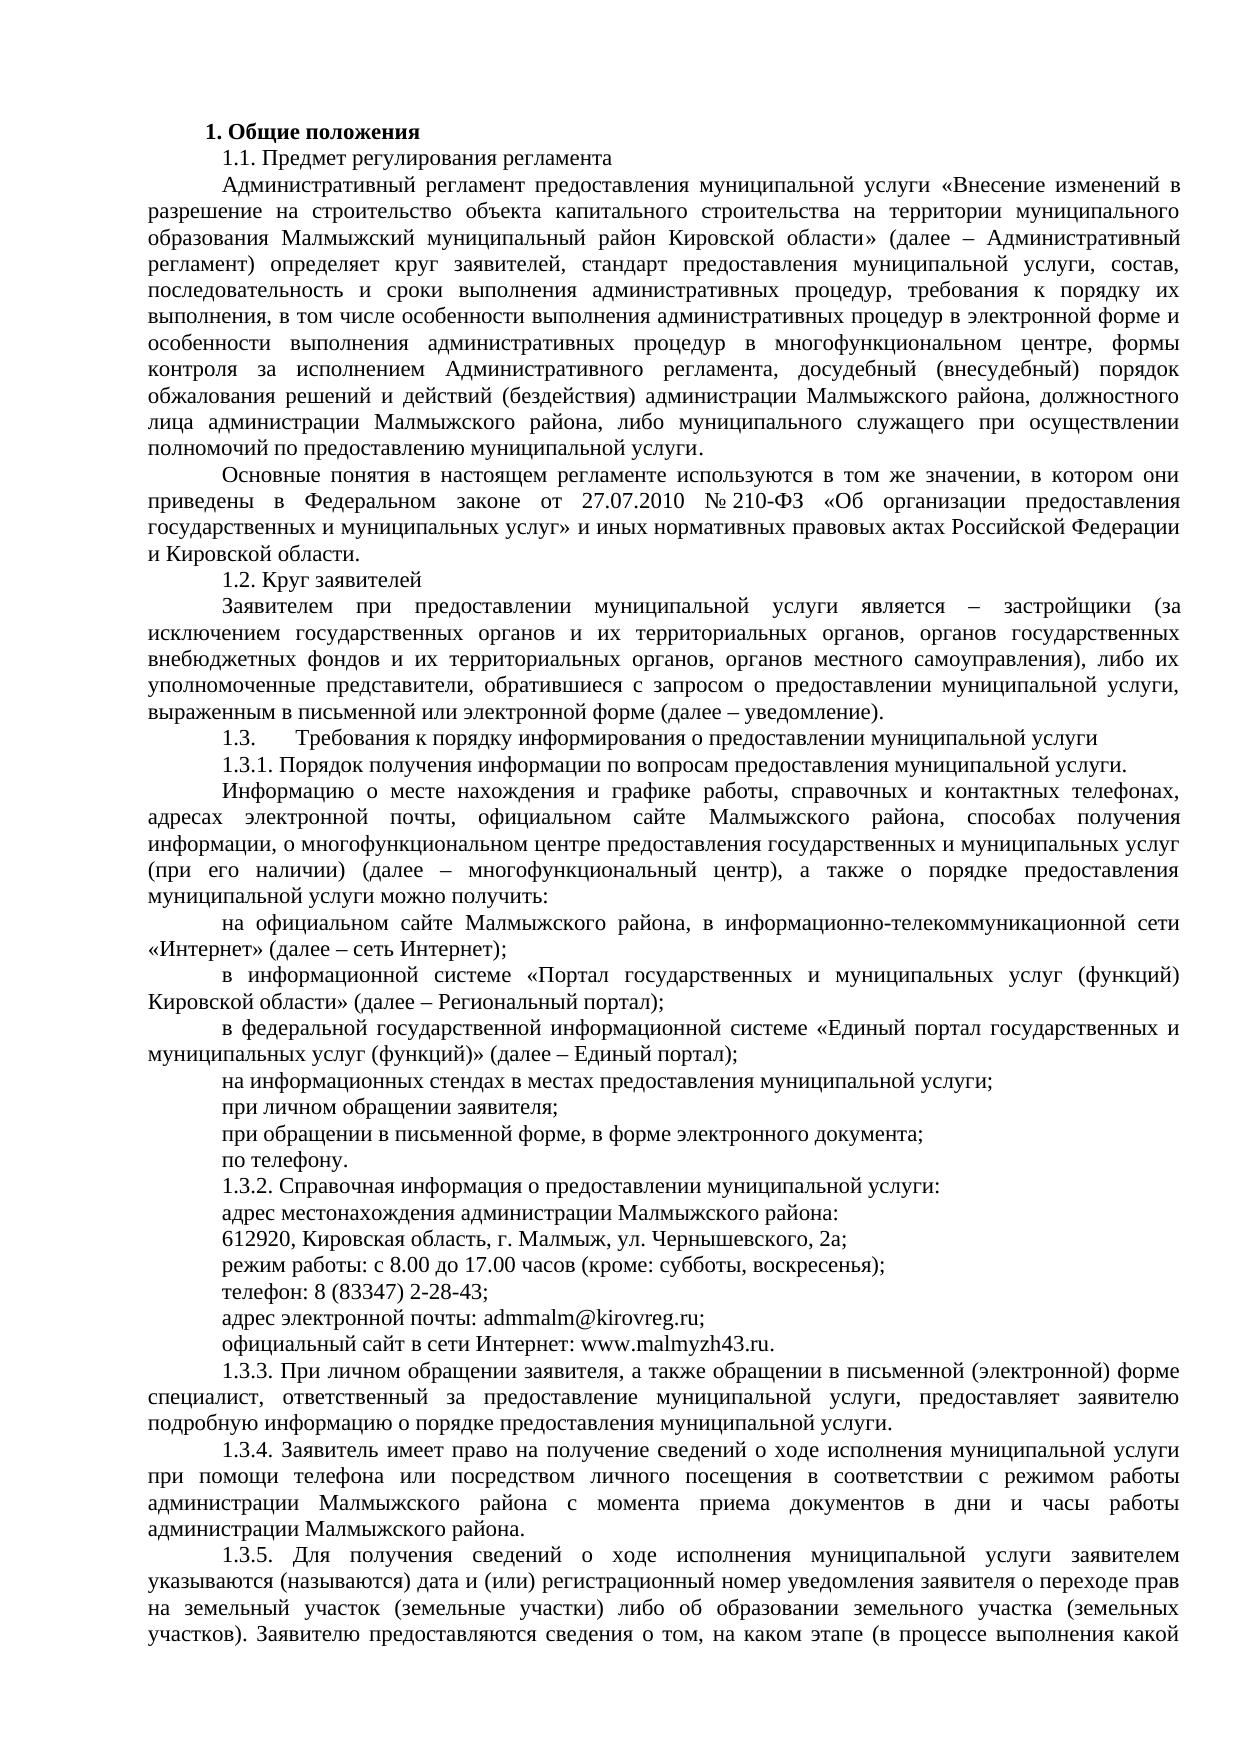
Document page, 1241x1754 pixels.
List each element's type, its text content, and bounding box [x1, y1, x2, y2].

text 1.3.4. Заявитель имеет право на получение сведений о ходе исполнения муниципальной услуги при помощи телефона или посредством личного посещения в соответствии с режимом работы администрации Малмыжского района с момента приема документов в дни и часы работы администрации Малмыжского района. [148, 1436, 1181, 1541]
text телефон: 8 (83347) 2-28-43; [148, 1278, 1181, 1304]
text 1.3.1. Порядок получения информации по вопросам предоставления муниципальной услуги. [148, 751, 1181, 777]
text на информационных стендах в местах предоставления муниципальной услуги; [148, 1067, 1181, 1093]
text официальный сайт в сети Интернет: www.malmyzh43.ru. [148, 1330, 1181, 1357]
text на официальном сайте Малмыжского района, в информационно-телекоммуникационной сети «Интернет» (далее – сеть Интернет); [148, 909, 1181, 961]
text 1.3. Требования к порядку информирования о предоставлении муниципальной услуги [148, 724, 1181, 751]
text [148, 1541, 1181, 1647]
text адрес электронной почты: admmalm@kirovreg.ru; [148, 1304, 1181, 1330]
text 1.3.2. Справочная информация о предоставлении муниципальной услуги: [148, 1172, 1181, 1199]
text 1.1. Предмет регулирования регламента [148, 144, 1181, 171]
text 1.2. Круг заявителей [148, 566, 1181, 592]
text в информационной системе «Портал государственных и муниципальных услуг (функций) Кировской области» (далее – Региональный портал); [148, 961, 1181, 1014]
text 612920, Кировская область, г. Малмыж, ул. Чернышевского, 2а; [148, 1225, 1181, 1251]
text Заявителем при предоставлении муниципальной услуги является – застройщики (за исключением государственных органов и их территориальных органов, органов государственных внебюджетных фондов и их территориальных органов, органов местного самоуправления), либо их уполномоченные представители, обратившиеся с запросом о предоставлении муниципальной услуги, выраженным в письменной или электронной форме (далее – уведомление). [148, 592, 1181, 724]
list при личном обращении заявителя; [148, 1093, 1181, 1119]
text адрес местонахождения администрации Малмыжского района: [148, 1199, 1181, 1225]
text Административный регламент предоставления муниципальной услуги «Внесение изменений в разрешение на строительство объекта капитального строительства на территории муниципального образования Малмыжский муниципальный район Кировской области» (далее – Административный регламент) определяет круг заявителей, стандарт предоставления муниципальной услуги, состав, последовательность и сроки выполнения административных процедур, требования к порядку их выполнения, в том числе особенности выполнения административных процедур в электронной форме и особенности выполнения административных процедур в многофункциональном центре, формы контроля за исполнением Административного регламента, досудебный (внесудебный) порядок обжалования решений и действий (бездействия) администрации Малмыжского района, должностного лица администрации Малмыжского района, либо муниципального служащего при осуществлении полномочий по предоставлению муниципальной услуги. [148, 171, 1181, 461]
text режим работы: с 8.00 до 17.00 часов (кроме: субботы, воскресенья); [148, 1251, 1181, 1278]
text 1. Общие положения [148, 118, 1181, 144]
text Информацию о месте нахождения и графике работы, справочных и контактных телефонах, адресах электронной почты, официальном сайте Малмыжского района, способах получения информации, о многофункциональном центре предоставления государственных и муниципальных услуг (при его наличии) (далее – многофункциональный центр), а также о порядке предоставления муниципальной услуги можно получить: [148, 777, 1181, 909]
text Основные понятия в настоящем регламенте используются в том же значении, в котором они приведены в Федеральном законе от 27.07.2010 № 210-ФЗ «Об организации предоставления государственных и муниципальных услуг» и иных нормативных правовых актах Российской Федерации и Кировской области. [148, 461, 1181, 566]
list при обращении в письменной форме, в форме электронного документа; [148, 1119, 1181, 1146]
text 1.3.3. При личном обращении заявителя, а также обращении в письменной (электронной) форме специалист, ответственный за предоставление муниципальной услуги, предоставляет заявителю подробную информацию о порядке предоставления муниципальной услуги. [148, 1357, 1181, 1436]
text в федеральной государственной информационной системе «Единый портал государственных и муниципальных услуг (функций)» (далее – Единый портал); [148, 1014, 1181, 1067]
list по телефону. [148, 1146, 1181, 1172]
